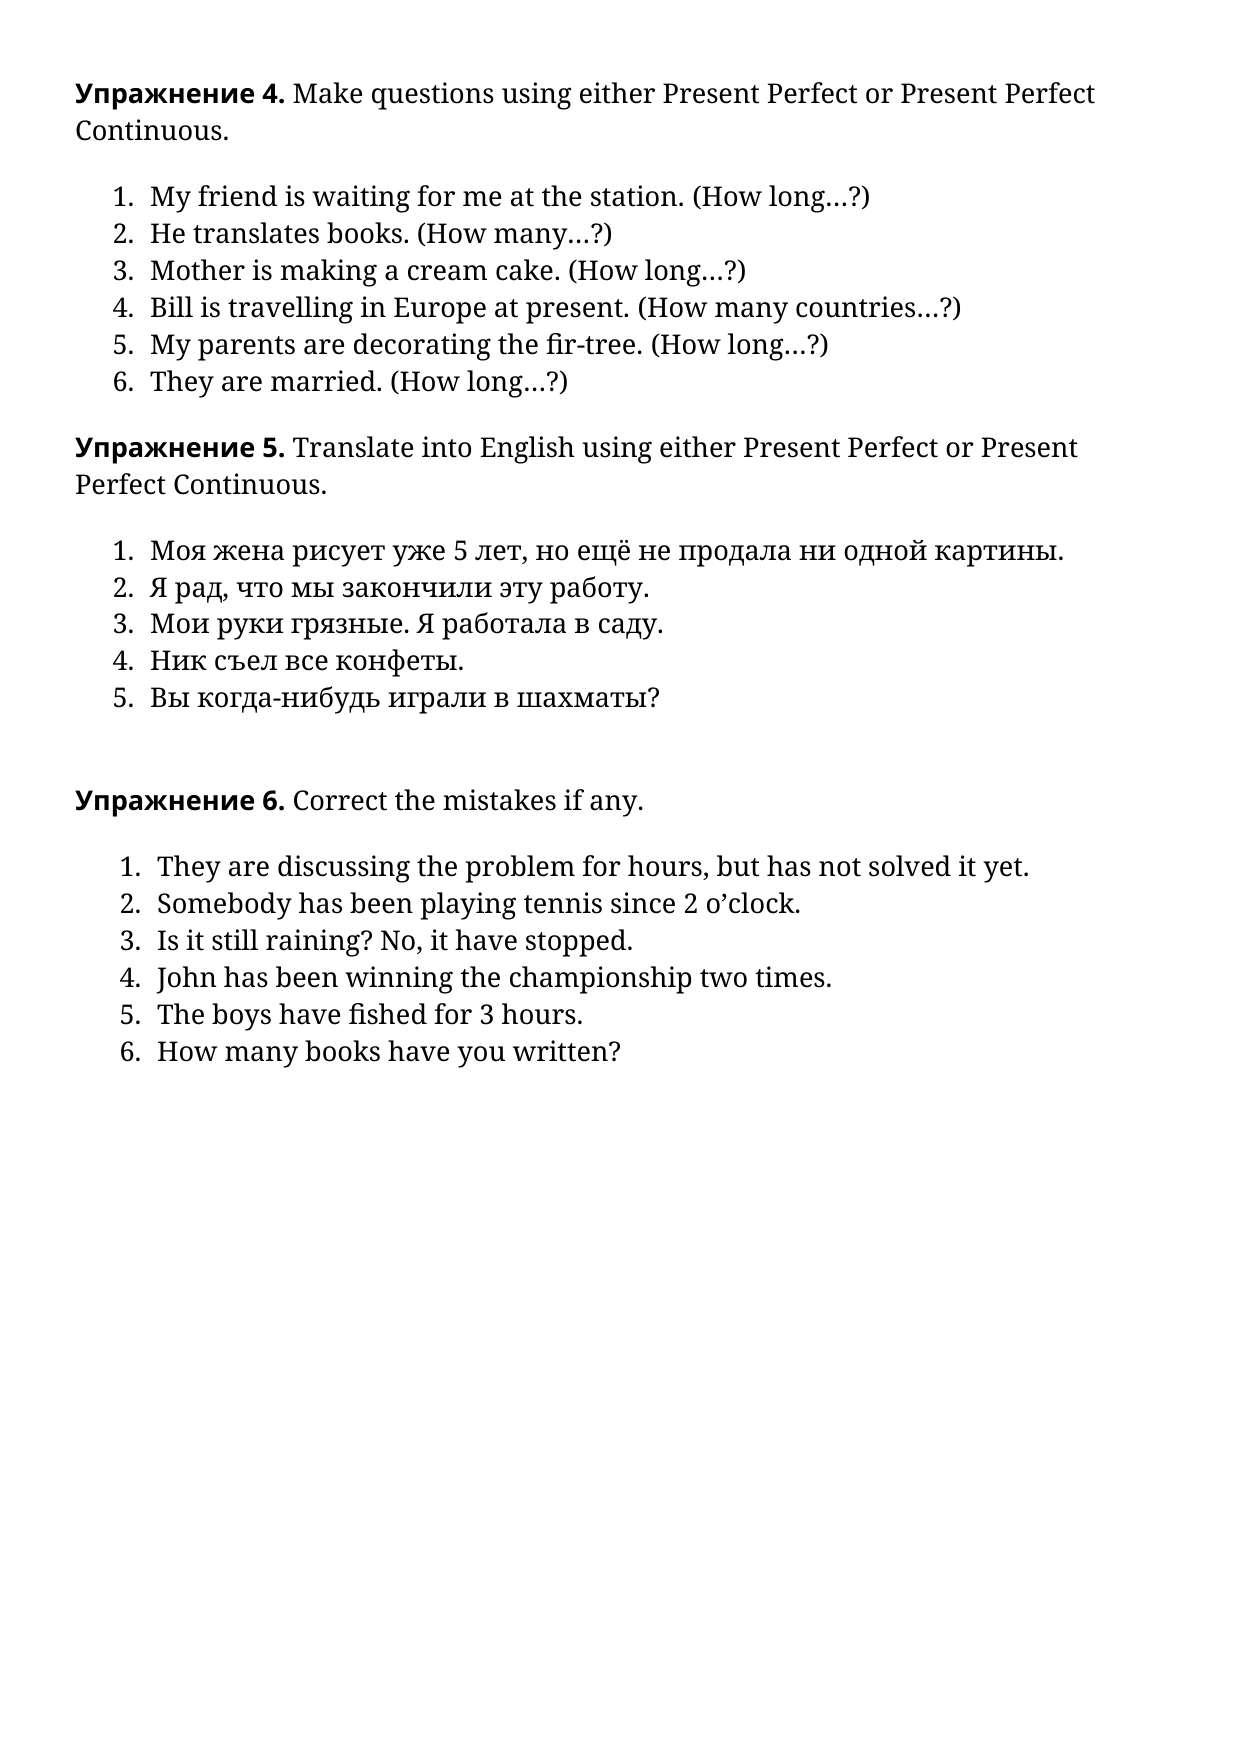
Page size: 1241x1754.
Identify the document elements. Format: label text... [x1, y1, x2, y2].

list They are discussing the problem for hours, but has not solved it yet. [119, 848, 1165, 884]
list The boys have fished for 3 hours. [119, 995, 1165, 1032]
list Ник съел все конфеты. [112, 642, 1165, 679]
list He translates books. (How many…?) [112, 215, 1165, 252]
text Упражнение 4. Make questions using either Present Perfect or Present Perfect Continuous. [75, 75, 1165, 149]
list My friend is waiting for me at the station. (How long…?) [112, 178, 1165, 215]
list Bill is travelling in Europe at present. (How many countries…?) [112, 288, 1165, 325]
list They are married. (How long…?) [112, 362, 1165, 399]
text Упражнение 5. Translate into English using either Present Perfect or Present Perfect Continuous. [75, 428, 1165, 502]
list Вы когда-нибудь играли в шахматы? [112, 679, 1165, 716]
list Mother is making a cream cake. (How long…?) [112, 252, 1165, 288]
list Моя жена рисует уже 5 лет, но ещё не продала ни одной картины. [112, 531, 1165, 568]
list Is it still raining? No, it have stopped. [119, 921, 1165, 958]
text Упражнение 6. Correct the mistakes if any. [75, 782, 1165, 818]
list Я рад, что мы закончили эту работу. [112, 568, 1165, 605]
list My parents are decorating the fir-tree. (How long…?) [112, 325, 1165, 362]
list Somebody has been playing tennis since 2 o’clock. [119, 884, 1165, 921]
list Мои руки грязные. Я работала в саду. [112, 605, 1165, 642]
list John has been winning the championship two times. [119, 958, 1165, 995]
list How many books have you written? [119, 1032, 1165, 1069]
